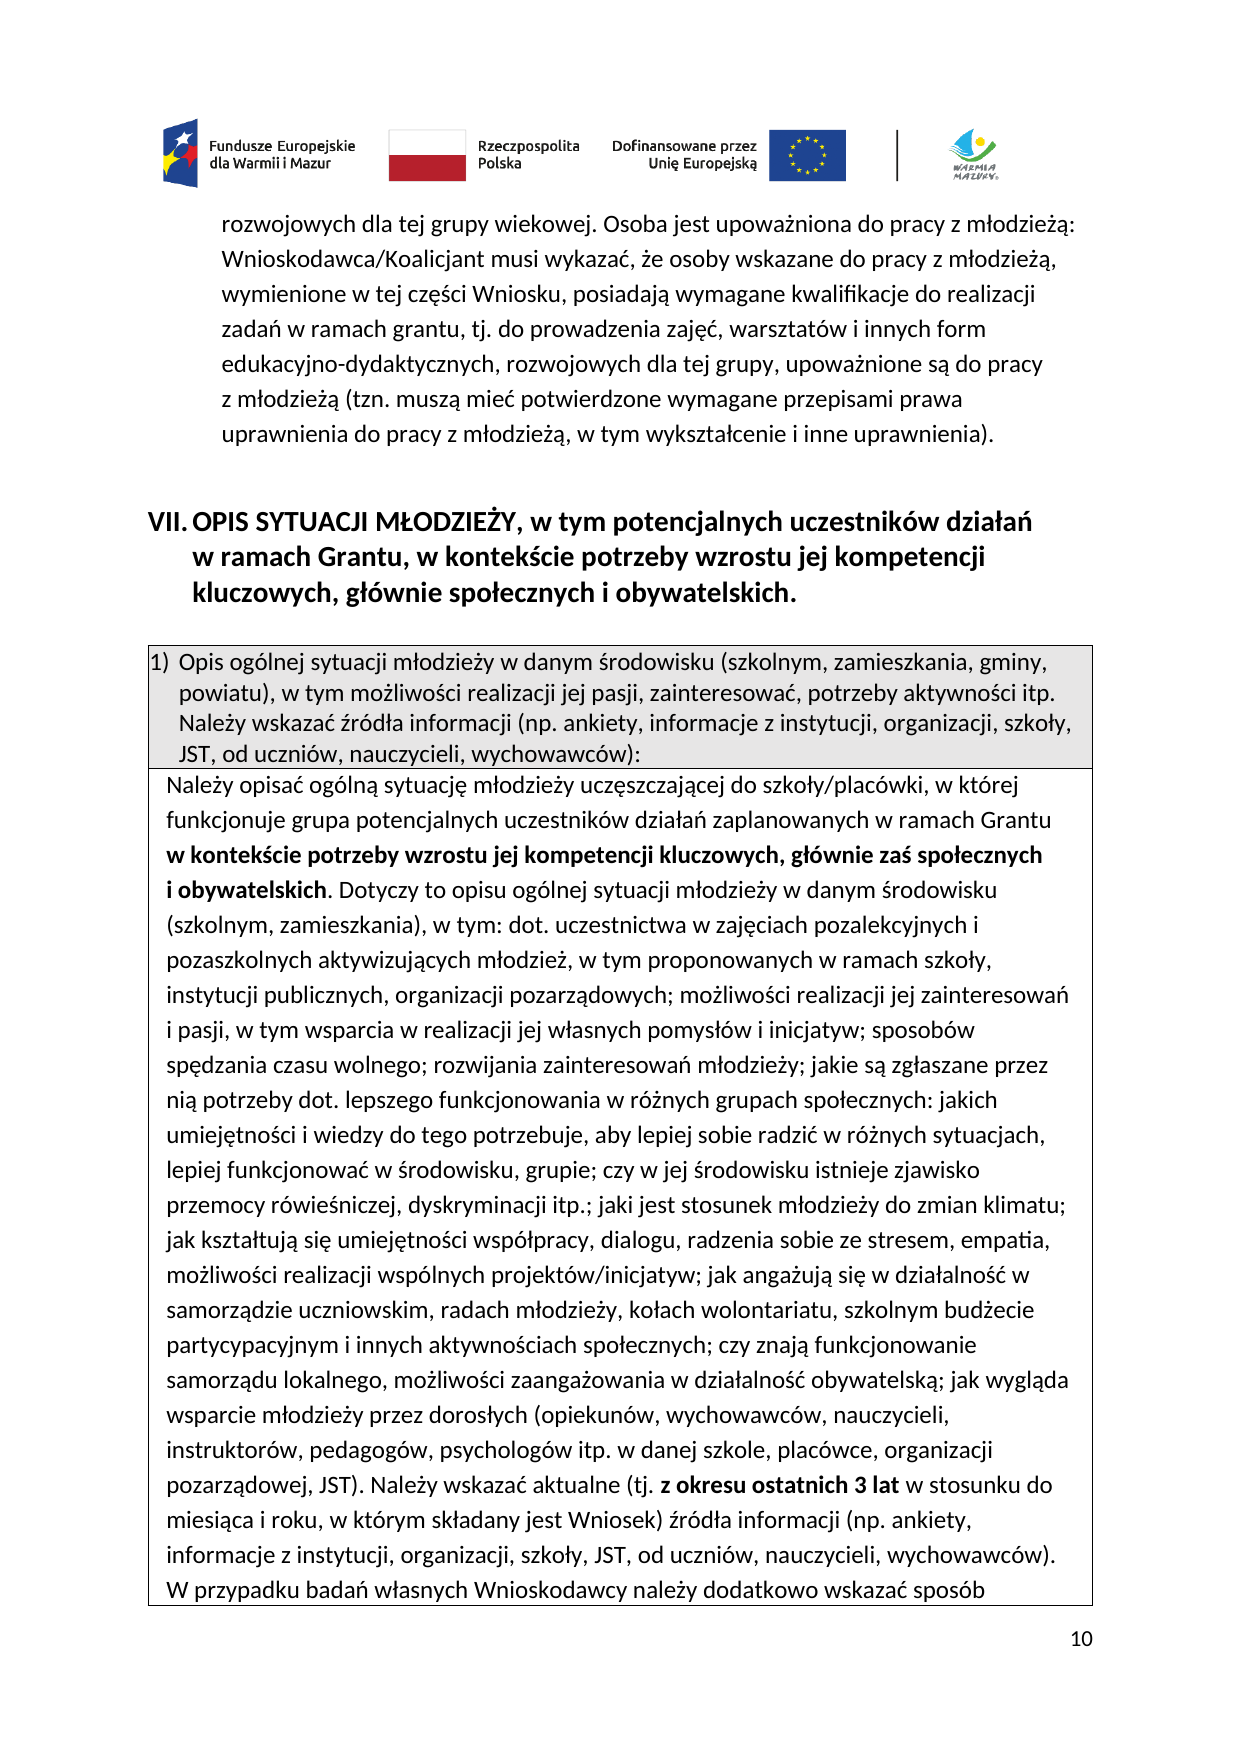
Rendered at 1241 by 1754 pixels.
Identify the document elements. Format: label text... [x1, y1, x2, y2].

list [184, 148, 1093, 448]
picture [146, 101, 1092, 204]
table_header Opis ogólnej sytuacji młodzieży w danym środowisku (szkolnym, zamieszkania, gminy, powiatu), w tym możliwości realizacji jej pasji, zainteresować, potrzeby aktywności itp. Należy wskazać źródła informacji (np. ankiety, informacje z instytucji, organizacji, szkoły, JST, od uczniów, nauczycieli, wychowawców): [149, 646, 1092, 768]
list OPIS SYTUACJI MŁODZIEŻY, w tym potencjalnych uczestników działań w ramach Grantu, w kontekście potrzeby wzrostu jej kompetencji kluczowych, głównie społecznych i obywatelskich. [148, 503, 1093, 609]
